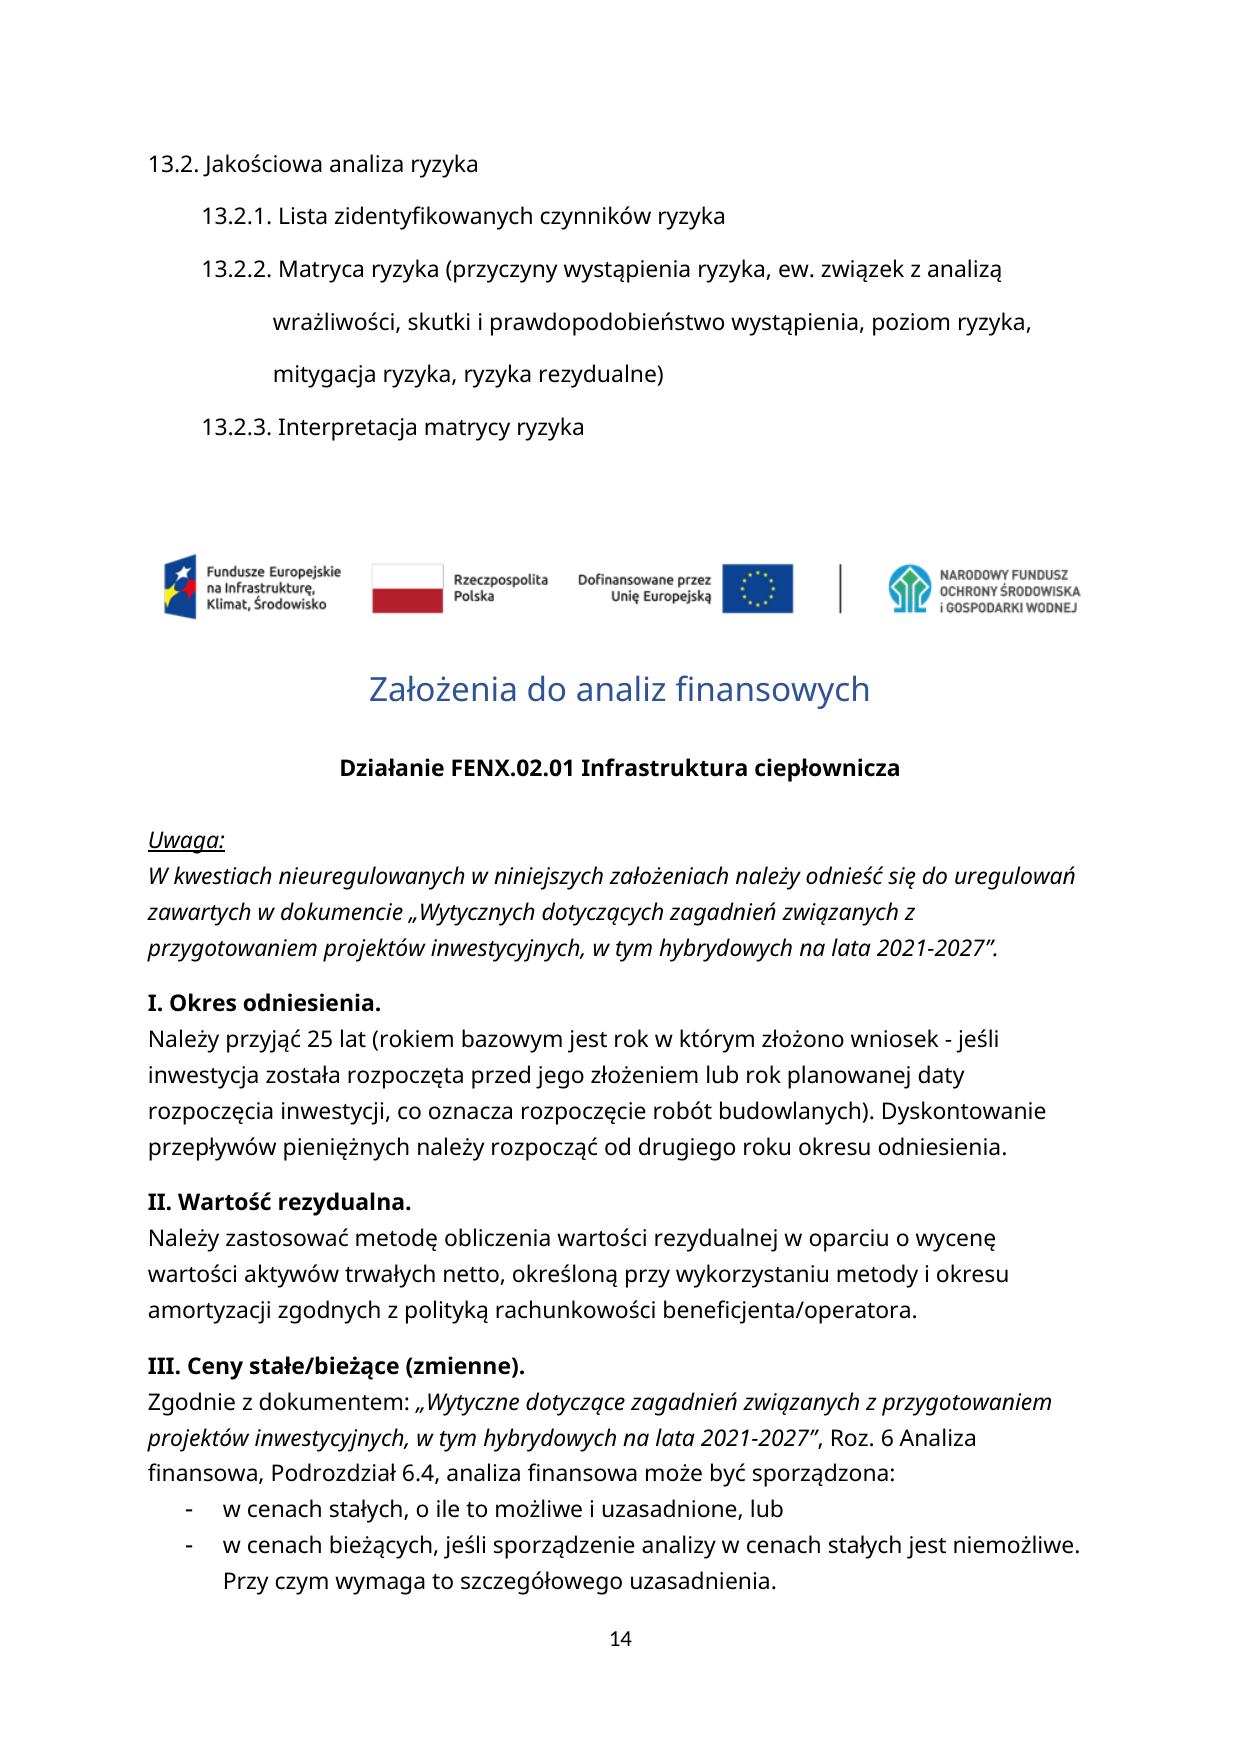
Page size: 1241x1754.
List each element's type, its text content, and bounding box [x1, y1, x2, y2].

text Należy przyjąć 25 lat (rokiem bazowym jest rok w którym złożono wniosek - jeśli inwestycja została rozpoczęta przed jego złożeniem lub rok planowanej daty rozpoczęcia inwestycji, co oznacza rozpoczęcie robót budowlanych). Dyskontowanie przepływów pieniężnych należy rozpocząć od drugiego roku okresu odniesienia. [148, 1023, 1093, 1162]
text Należy zastosować metodę obliczenia wartości rezydualnej w oparciu o wycenę wartości aktywów trwałych netto, określoną przy wykorzystaniu metody i okresu amortyzacji zgodnych z polityką rachunkowości beneficjenta/operatora. [148, 1222, 1093, 1325]
picture [147, 538, 1093, 637]
text I. Okres odniesienia. [148, 987, 1093, 1018]
text W kwestiach nieuregulowanych w niniejszych założeniach należy odnieść się do uregulowań zawartych w dokumencie „Wytycznych dotyczących zagadnień związanych z przygotowaniem projektów inwestycyjnych, w tym hybrydowych na lata 2021-2027”. [148, 859, 1093, 963]
text II. Wartość rezydualna. [148, 1186, 1093, 1217]
text 13.2.3. Interpretacja matrycy ryzyka [148, 411, 1093, 442]
text mitygacja ryzyka, ryzyka rezydualne) [148, 358, 1093, 389]
list w cenach bieżących, jeśli sporządzenie analizy w cenach stałych jest niemożliwe. Przy czym wymaga to szczegółowego uzasadnienia. [185, 1529, 1093, 1596]
text Uwaga: [148, 824, 1093, 855]
subtitle Założenia do analiz finansowych [148, 666, 1093, 712]
text Zgodnie z dokumentem: „Wytyczne dotyczące zagadnień związanych z przygotowaniem projektów inwestycyjnych, w tym hybrydowych na lata 2021-2027”, Roz. 6 Analiza finansowa, Podrozdział 6.4, analiza finansowa może być sporządzona: [148, 1386, 1093, 1489]
text III. Ceny stałe/bieżące (zmienne). [148, 1349, 1093, 1381]
list w cenach stałych, o ile to możliwe i uzasadnione, lub [185, 1493, 1093, 1524]
text 13.2.1. Lista zidentyfikowanych czynników ryzyka [148, 200, 1093, 231]
text Działanie FENX.02.01 Infrastruktura ciepłownicza [148, 751, 1093, 783]
text wrażliwości, skutki i prawdopodobieństwo wystąpienia, poziom ryzyka, [148, 305, 1093, 337]
text 13.2.2. Matryca ryzyka (przyczyny wystąpienia ryzyka, ew. związek z analizą [148, 253, 1093, 284]
text 13.2. Jakościowa analiza ryzyka [148, 148, 1093, 179]
